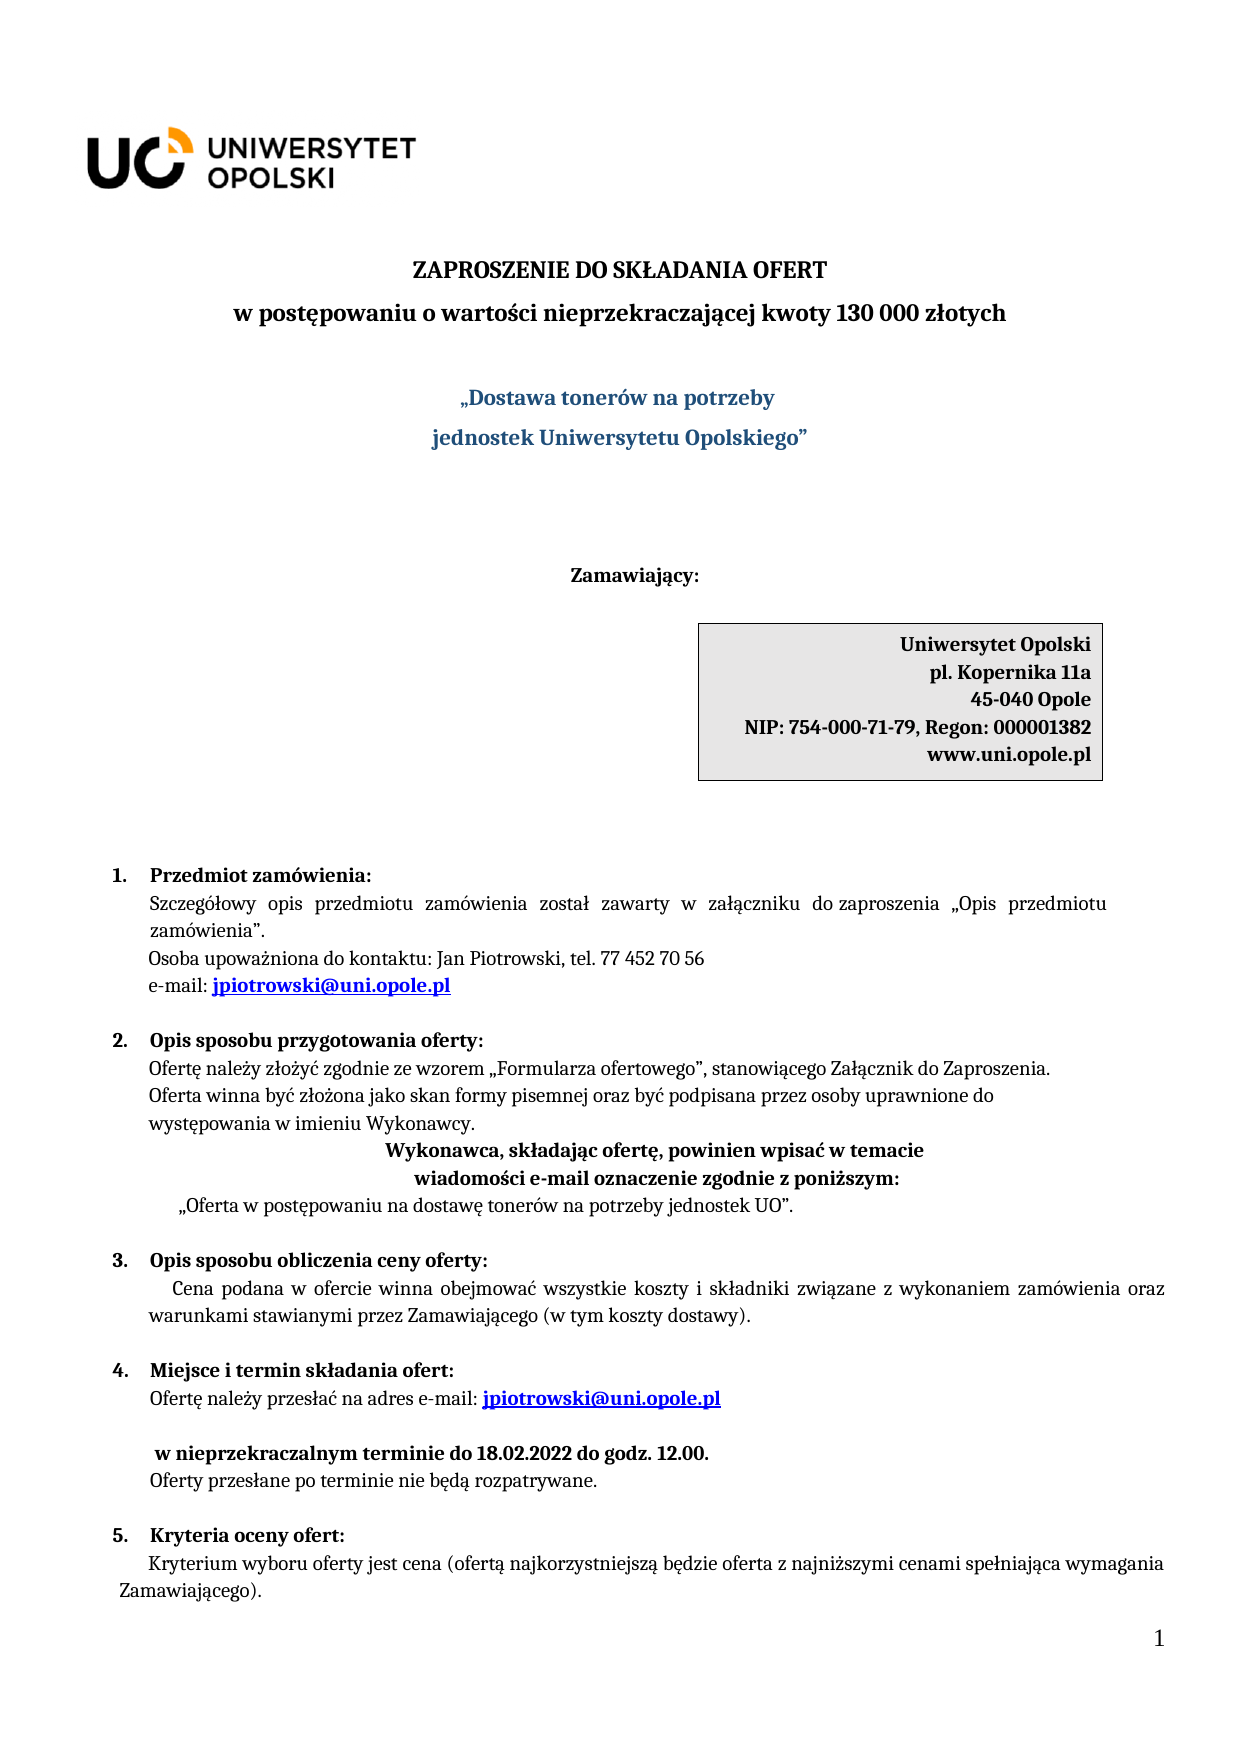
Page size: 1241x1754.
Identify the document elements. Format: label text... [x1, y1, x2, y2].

text Zamawiający: [104, 563, 1165, 587]
table_header Uniwersytet Opolski pl. Kopernika 11a 45-040 Opole NIP: 754-000-71-79, Regon: 000001382 www.uni.opole.pl [699, 624, 1102, 780]
text Szczegółowy opis przedmiotu zamówienia został zawarty w załączniku do zaproszenia „Opis przedmiotu zamówienia”. [150, 891, 1107, 943]
list Opis sposobu przygotowania oferty: [112, 1029, 1165, 1053]
text w nieprzekraczalnym terminie do 18.02.2022 do godz. 12.00. [150, 1441, 1165, 1465]
text „Dostawa tonerów na potrzeby jednostek Uniwersytetu Opolskiego” [75, 385, 1165, 451]
text „Oferta w postępowaniu na dostawę tonerów na potrzeby jednostek UO”. [178, 1194, 1165, 1218]
text Oferty przesłane po terminie nie będą rozpatrywane. [150, 1469, 1165, 1493]
text Kryterium wyboru oferty jest cena (ofertą najkorzystniejszą będzie oferta z najniższymi cenami spełniająca wymagania Zamawiającego). [119, 1551, 1165, 1603]
list Przedmiot zamówienia: [112, 864, 1107, 888]
text Osoba upoważniona do kontaktu: Jan Piotrowski, tel. 77 452 70 56 e-mail: jpiotrowski@uni.opole.pl [75, 946, 1165, 998]
list Kryteria oceny ofert: [112, 1524, 1165, 1548]
list Miejsce i termin składania ofert: [112, 1359, 1165, 1383]
text w postępowaniu o wartości nieprzekraczającej kwoty 130 000 złotych [75, 299, 1165, 327]
picture [75, 110, 421, 207]
text Cena podana w ofercie winna obejmować wszystkie koszty i składniki związane z wykonaniem zamówienia oraz warunkami stawianymi przez Zamawiającego (w tym koszty dostawy). [112, 1276, 1165, 1328]
text Oferta winna być złożona jako skan formy pisemnej oraz być podpisana przez osoby uprawnione do występowania w imieniu Wykonawcy. [149, 1084, 1165, 1135]
text Wykonawca, składając ofertę, powinien wpisać w temacie wiadomości e-mail oznaczenie zgodnie z poniższym: [149, 1139, 1165, 1190]
text Ofertę należy złożyć zgodnie ze wzorem „Formularza ofertowego”, stanowiącego Załącznik do Zaproszenia. [149, 1056, 1165, 1080]
text ZAPROSZENIE DO SKŁADANIA OFERT [75, 256, 1165, 284]
list Opis sposobu obliczenia ceny oferty: [112, 1249, 1165, 1273]
text Ofertę należy przesłać na adres e-mail: jpiotrowski@uni.opole.pl [150, 1386, 1165, 1410]
